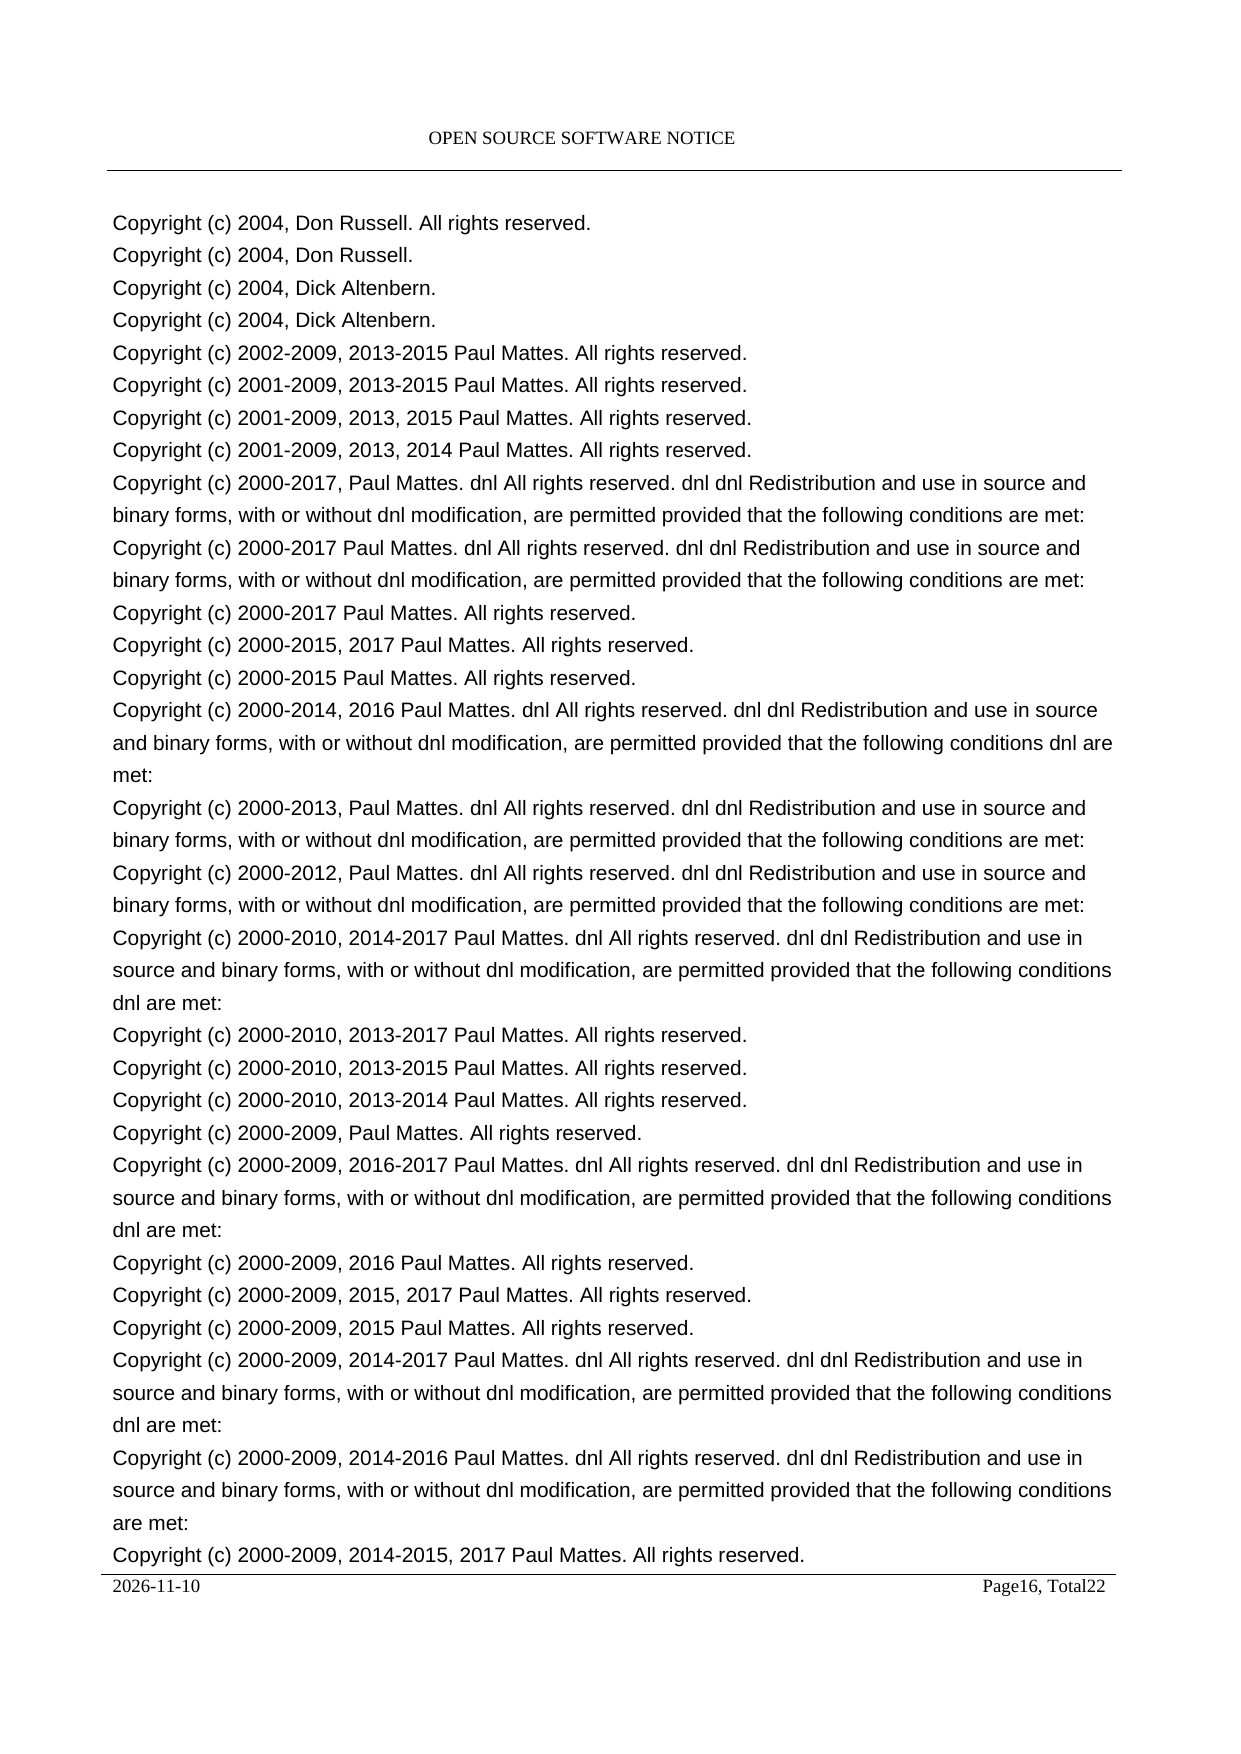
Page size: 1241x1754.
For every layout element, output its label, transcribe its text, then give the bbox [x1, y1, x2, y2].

text Copyright (c) 2001-2009, 2013, 2015 Paul Mattes. All rights reserved. [112, 401, 1128, 434]
text Copyright (c) 2000-2009, 2016 Paul Mattes. All rights reserved. [112, 1246, 1128, 1279]
text Copyright (c) 2000-2017, Paul Mattes. dnl All rights reserved. dnl dnl Redistribution and use in source and binary forms, with or without dnl modification, are permitted provided that the following conditions are met: [112, 466, 1128, 531]
text Copyright (c) 2000-2012, Paul Mattes. dnl All rights reserved. dnl dnl Redistribution and use in source and binary forms, with or without dnl modification, are permitted provided that the following conditions are met: [112, 856, 1128, 921]
text Copyright (c) 2000-2017 Paul Mattes. dnl All rights reserved. dnl dnl Redistribution and use in source and binary forms, with or without dnl modification, are permitted provided that the following conditions are met: [112, 531, 1128, 596]
text Copyright (c) 2000-2010, 2013-2015 Paul Mattes. All rights reserved. [112, 1051, 1128, 1084]
text Copyright (c) 2000-2010, 2013-2017 Paul Mattes. All rights reserved. [112, 1019, 1128, 1051]
text Copyright (c) 2000-2010, 2013-2014 Paul Mattes. All rights reserved. [112, 1084, 1128, 1116]
text Copyright (c) 2000-2010, 2014-2017 Paul Mattes. dnl All rights reserved. dnl dnl Redistribution and use in source and binary forms, with or without dnl modification, are permitted provided that the following conditions dnl are met: [112, 921, 1128, 1019]
text Copyright (c) 2004, Dick Altenbern. [112, 304, 1128, 336]
text Copyright (c) 2000-2017 Paul Mattes. All rights reserved. [112, 596, 1128, 629]
text Copyright (c) 2002-2009, 2013-2015 Paul Mattes. All rights reserved. [112, 336, 1128, 369]
text Copyright (c) 2000-2014, 2016 Paul Mattes. dnl All rights reserved. dnl dnl Redistribution and use in source and binary forms, with or without dnl modification, are permitted provided that the following conditions dnl are met: [112, 694, 1128, 791]
text Copyright (c) 2000-2009, 2014-2016 Paul Mattes. dnl All rights reserved. dnl dnl Redistribution and use in source and binary forms, with or without dnl modification, are permitted provided that the following conditions are met: [112, 1441, 1128, 1539]
text Copyright (c) 2000-2009, 2014-2015, 2017 Paul Mattes. All rights reserved. [112, 1539, 1128, 1571]
text Copyright (c) 2004, Dick Altenbern. [112, 271, 1128, 304]
text Copyright (c) 2001-2009, 2013-2015 Paul Mattes. All rights reserved. [112, 369, 1128, 401]
text Copyright (c) 2000-2015, 2017 Paul Mattes. All rights reserved. [112, 629, 1128, 661]
text Copyright (c) 2000-2009, 2016-2017 Paul Mattes. dnl All rights reserved. dnl dnl Redistribution and use in source and binary forms, with or without dnl modification, are permitted provided that the following conditions dnl are met: [112, 1149, 1128, 1246]
text Copyright (c) 2000-2009, Paul Mattes. All rights reserved. [112, 1116, 1128, 1149]
text Copyright (c) 2000-2009, 2015, 2017 Paul Mattes. All rights reserved. [112, 1279, 1128, 1311]
text Copyright (c) 2001-2009, 2013, 2014 Paul Mattes. All rights reserved. [112, 434, 1128, 466]
text Copyright (c) 2000-2009, 2014-2017 Paul Mattes. dnl All rights reserved. dnl dnl Redistribution and use in source and binary forms, with or without dnl modification, are permitted provided that the following conditions dnl are met: [112, 1344, 1128, 1441]
text Copyright (c) 2000-2009, 2015 Paul Mattes. All rights reserved. [112, 1311, 1128, 1344]
text Copyright (c) 2000-2015 Paul Mattes. All rights reserved. [112, 661, 1128, 694]
text Copyright (c) 2000-2013, Paul Mattes. dnl All rights reserved. dnl dnl Redistribution and use in source and binary forms, with or without dnl modification, are permitted provided that the following conditions are met: [112, 791, 1128, 856]
text Copyright (c) 2004, Don Russell. All rights reserved. [112, 206, 1128, 239]
text Copyright (c) 2004, Don Russell. [112, 239, 1128, 271]
